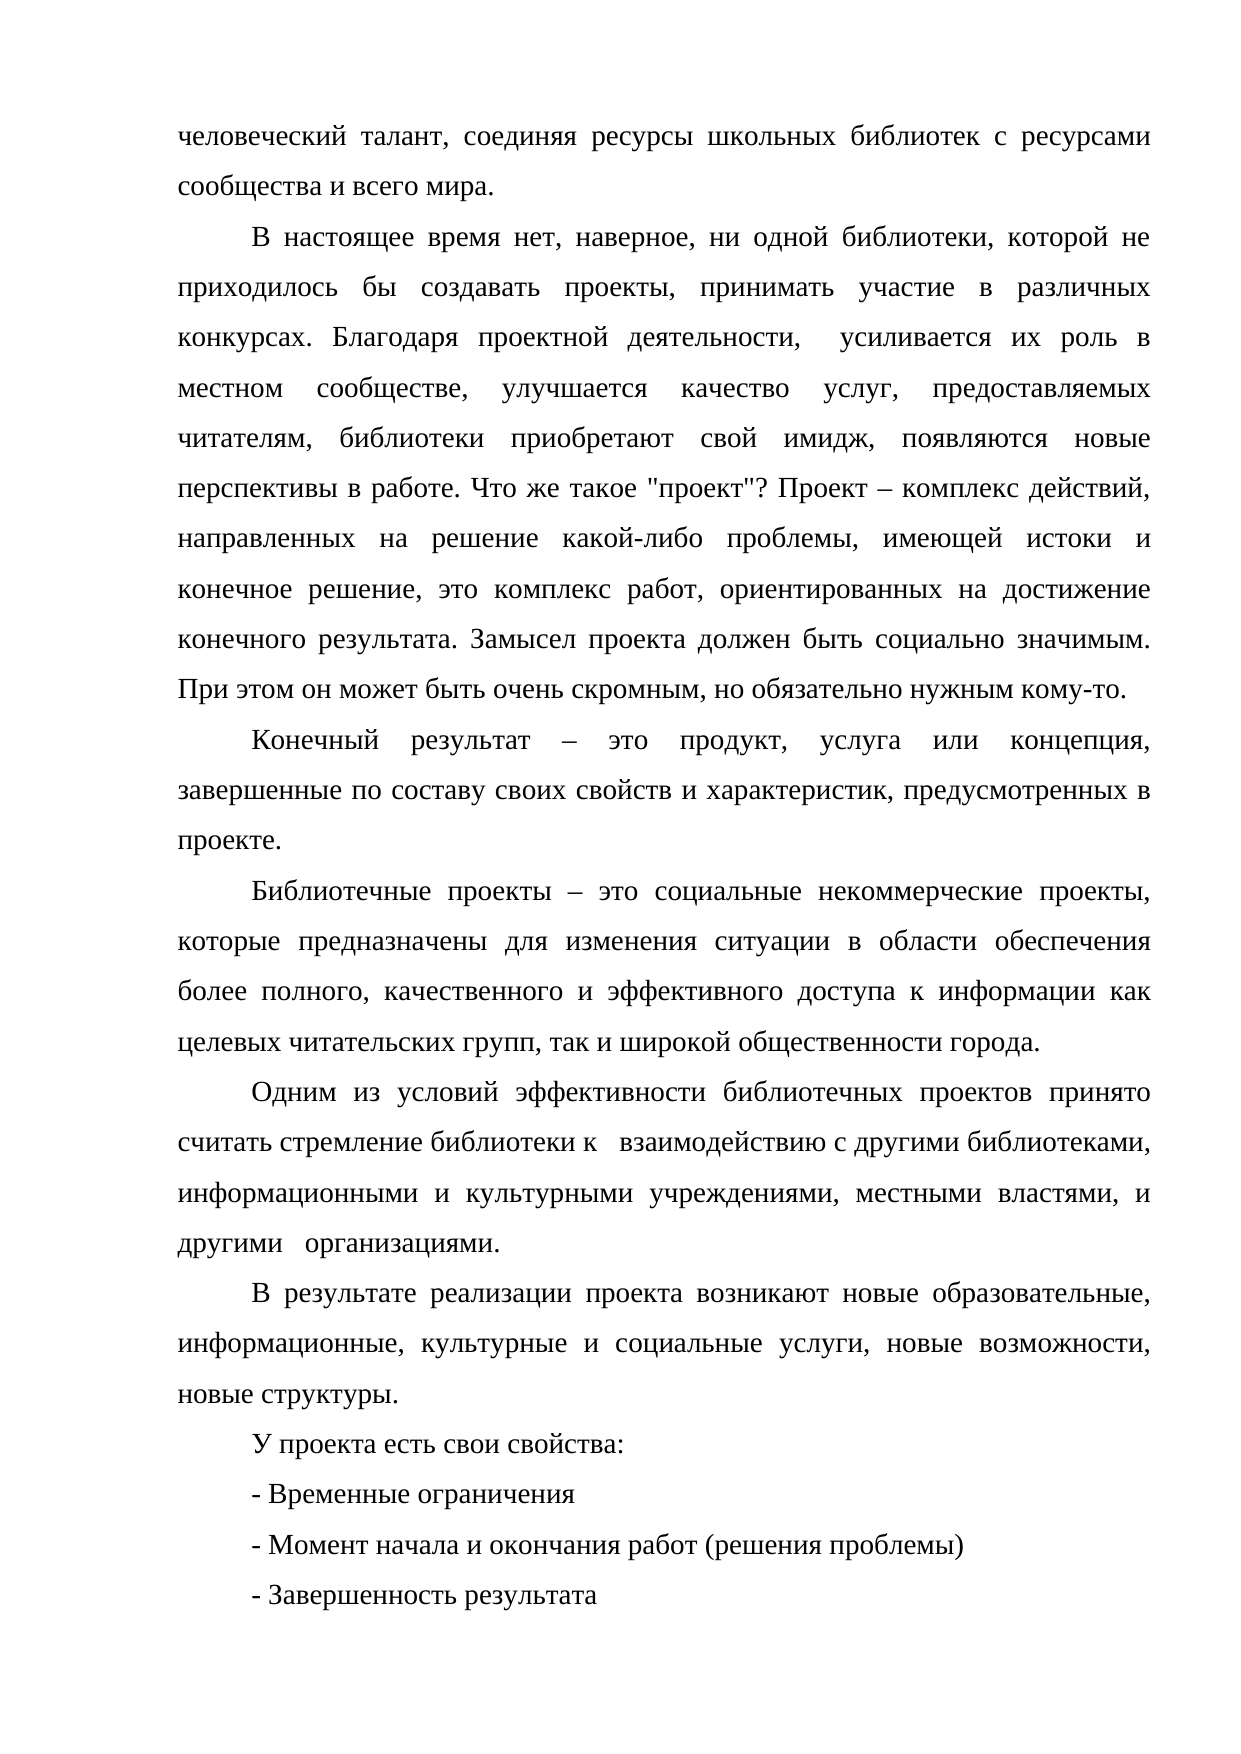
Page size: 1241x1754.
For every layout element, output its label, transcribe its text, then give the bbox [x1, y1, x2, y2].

text В результате реализации проекта возникают новые образовательные, информационные, культурные и социальные услуги, новые возможности, новые структуры. [177, 1275, 1152, 1409]
text Одним из условий эффективности библиотечных проектов принято считать стремление библиотеки к взаимодействию с другими библиотеками, информационными и культурными учреждениями, местными властями, и другими организациями. [177, 1074, 1152, 1258]
text - Временные ограничения [177, 1477, 1152, 1510]
text - Завершенность результата [177, 1577, 1152, 1611]
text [177, 118, 1152, 202]
text В настоящее время нет, наверное, ни одной библиотеки, которой не приходилось бы создавать проекты, принимать участие в различных конкурсах. Благодаря проектной деятельности, усиливается их роль в местном сообществе, улучшается качество услуг, предоставляемых читателям, библиотеки приобретают свой имидж, появляются новые перспективы в работе. Что же такое "проект"? Проект – комплекс действий, направленных на решение какой-либо проблемы, имеющей истоки и конечное решение, это комплекс работ, ориентированных на достижение конечного результата. Замысел проекта должен быть социально значимым. При этом он может быть очень скромным, но обязательно нужным кому-то. [177, 219, 1152, 705]
text - Момент начала и окончания работ (решения проблемы) [177, 1527, 1152, 1560]
text У проекта есть свои свойства: [177, 1426, 1152, 1460]
text Библиотечные проекты – это социальные некоммерческие проекты, которые предназначены для изменения ситуации в области обеспечения более полного, качественного и эффективного доступа к информации как целевых читательских групп, так и широкой общественности города. [177, 873, 1152, 1057]
text Конечный результат – это продукт, услуга или концепция, завершенные по составу своих свойств и характеристик, предусмотренных в проекте. [177, 722, 1152, 856]
